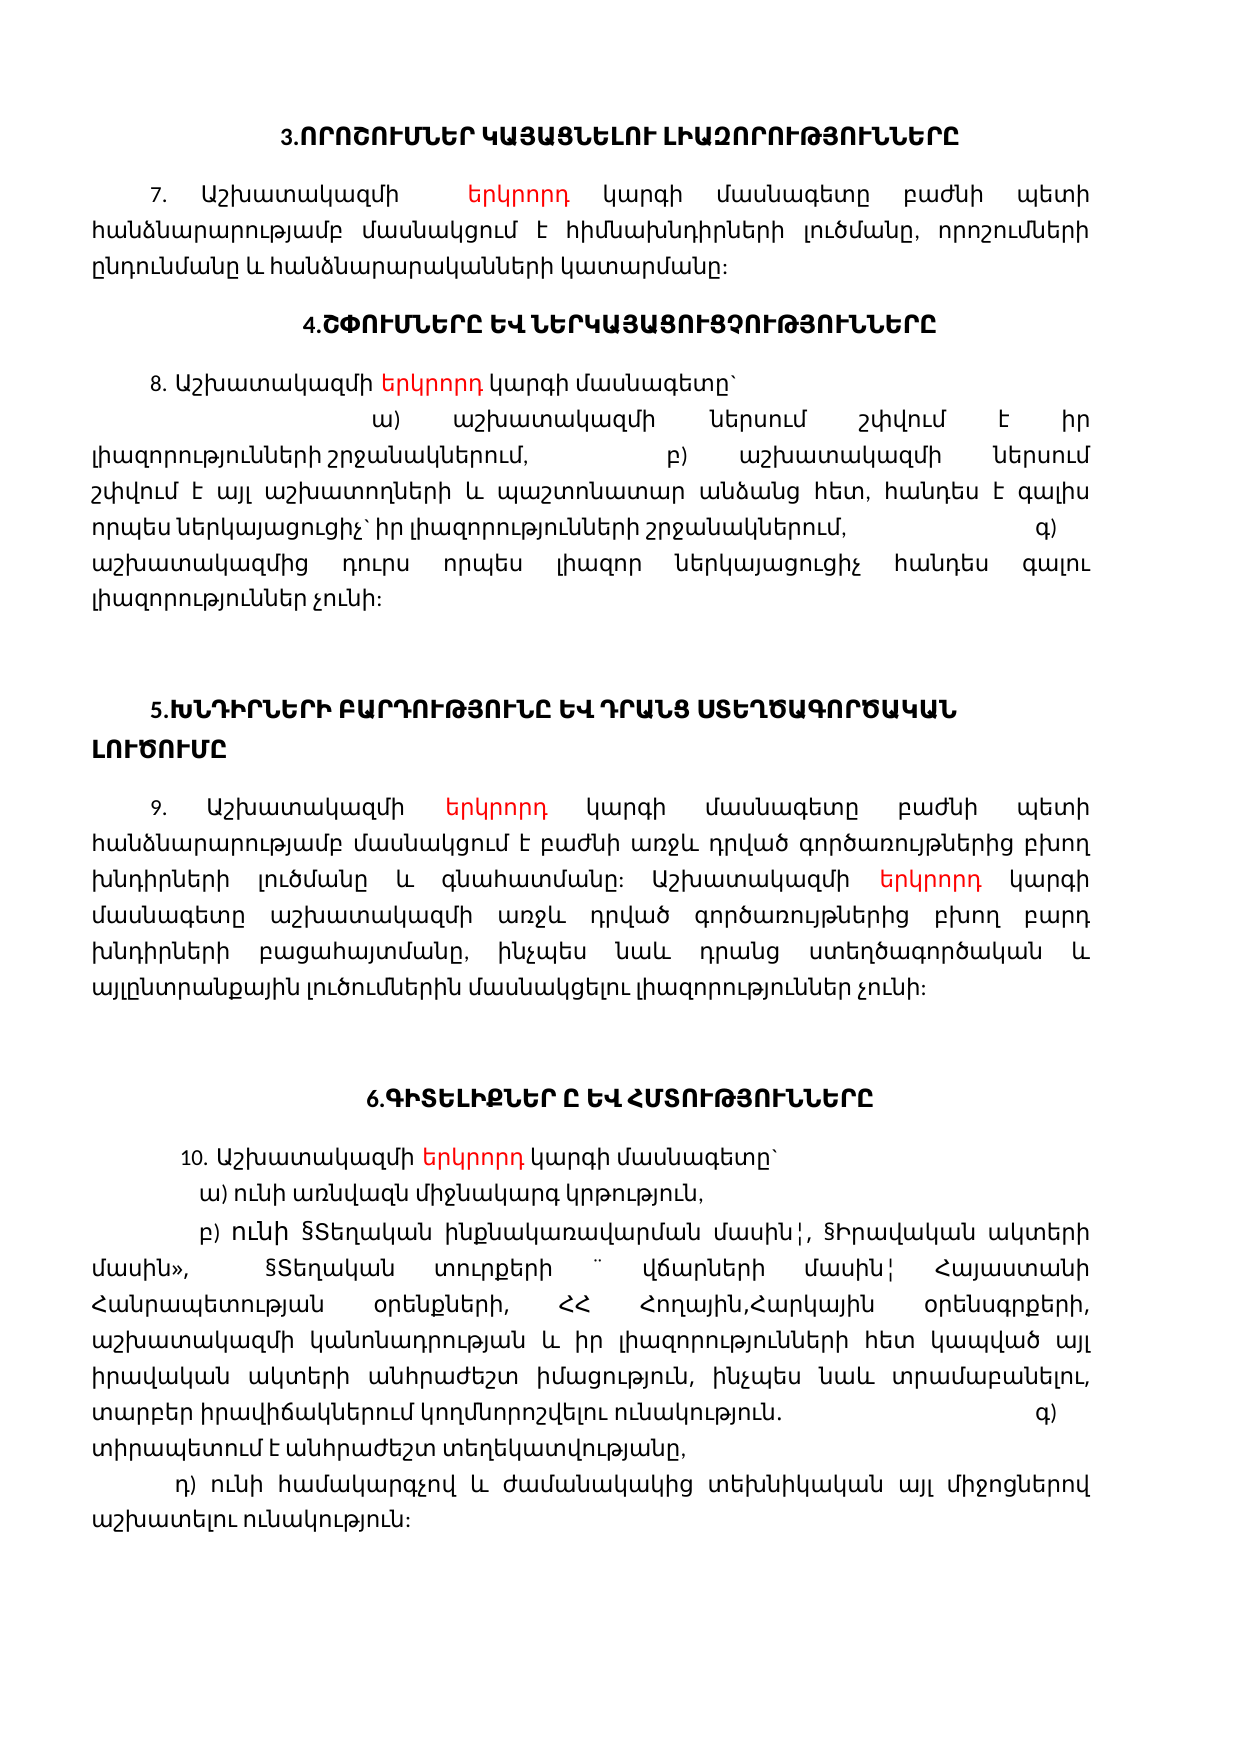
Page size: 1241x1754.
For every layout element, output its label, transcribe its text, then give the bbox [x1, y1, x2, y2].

text 7. Աշխատակազմի երկրորդ կարգի մասնագետը բաժնի պետի հանձնարարությամբ մասնակցում է հիմնախնդիրների լուծմանը, որոշումների ընդունմանը և հանձնարարականների կատարմանը: [91, 178, 1090, 281]
text 8. Աշխատակազմի երկրորդ կարգի մասնագետը` ա) աշխատակազմի ներսում շփվում է իր լիազորությունների շրջանակներում, բ) աշխատակազմի ներսում շփվում է այլ աշխատողների և պաշտոնատար անձանց հետ, հանդես է գալիս որպես ներկայացուցիչ` իր լիազորությունների շրջանակներում, գ) աշխատակազմից դուրս որպես լիազոր ներկայացուցիչ հանդես գալու լիազորություններ չունի: [91, 367, 1090, 614]
text 9. Աշխատակազմի երկրորդ կարգի մասնագետը բաժնի պետի հանձնարարությամբ մասնակցում է բաժնի առջև դրված գործառույթներից բխող խնդիրների լուծմանը և գնահատմանը: Աշխատակազմի երկրորդ կարգի մասնագետը աշխատակազմի առջև դրված գործառույթներից բխող բարդ խնդիրների բացահայտմանը, ինչպես նաև դրանց ստեղծագործական և այլընտրանքային լուծումներին մասնակցելու լիազորություններ չունի: [91, 791, 1090, 1002]
text 4.ՇՓՈՒՄՆԵՐԸ ԵՎ ՆԵՐԿԱՅԱՑՈՒՑՉՈՒԹՅՈՒՆՆԵՐԸ [91, 307, 1090, 341]
text 3.ՈՐՈՇՈՒՄՆԵՐ ԿԱՅԱՑՆԵԼՈՒ ԼԻԱԶՈՐՈՒԹՅՈՒՆՆԵՐԸ [91, 118, 1090, 152]
text 10. Աշխատակազմի երկրորդ կարգի մասնագետը` ա) ունի առնվազն միջնակարգ կրթություն, բ) ունի §Տեղական ինքնակառավարման մասին¦, §Իրավական ակտերի մասին», §Տեղական տուրքերի ¨ վճարների մասին¦ Հայաստանի Հանրապետության օրենքների, ՀՀ Հողային,Հարկային օրենսգրքերի, աշխատակազմի կանոնադրության և իր լիազորությունների հետ կապված այլ իրավական ակտերի անհրաժեշտ իմացություն, ինչպես նաև տրամաբանելու, տարբեր իրավիճակներում կողմնորոշվելու ունակություն. գ) տիրապետում է անհրաժեշտ տեղեկատվությանը, դ) ունի համակարգչով և ժամանակակից տեխնիկական այլ միջոցներով աշխատելու ունակություն: [91, 1141, 1090, 1567]
text 6.ԳԻՏԵԼԻՔՆԵՐ Ը ԵՎ ՀՄՏՈՒԹՅՈՒՆՆԵՐԸ [91, 1081, 1090, 1115]
text 5.ԽՆԴԻՐՆԵՐԻ ԲԱՐԴՈՒԹՅՈՒՆԸ ԵՎ ԴՐԱՆՑ ՍՏԵՂԾԱԳՈՐԾԱԿԱՆ ԼՈՒԾՈՒՄԸ [91, 692, 1090, 765]
